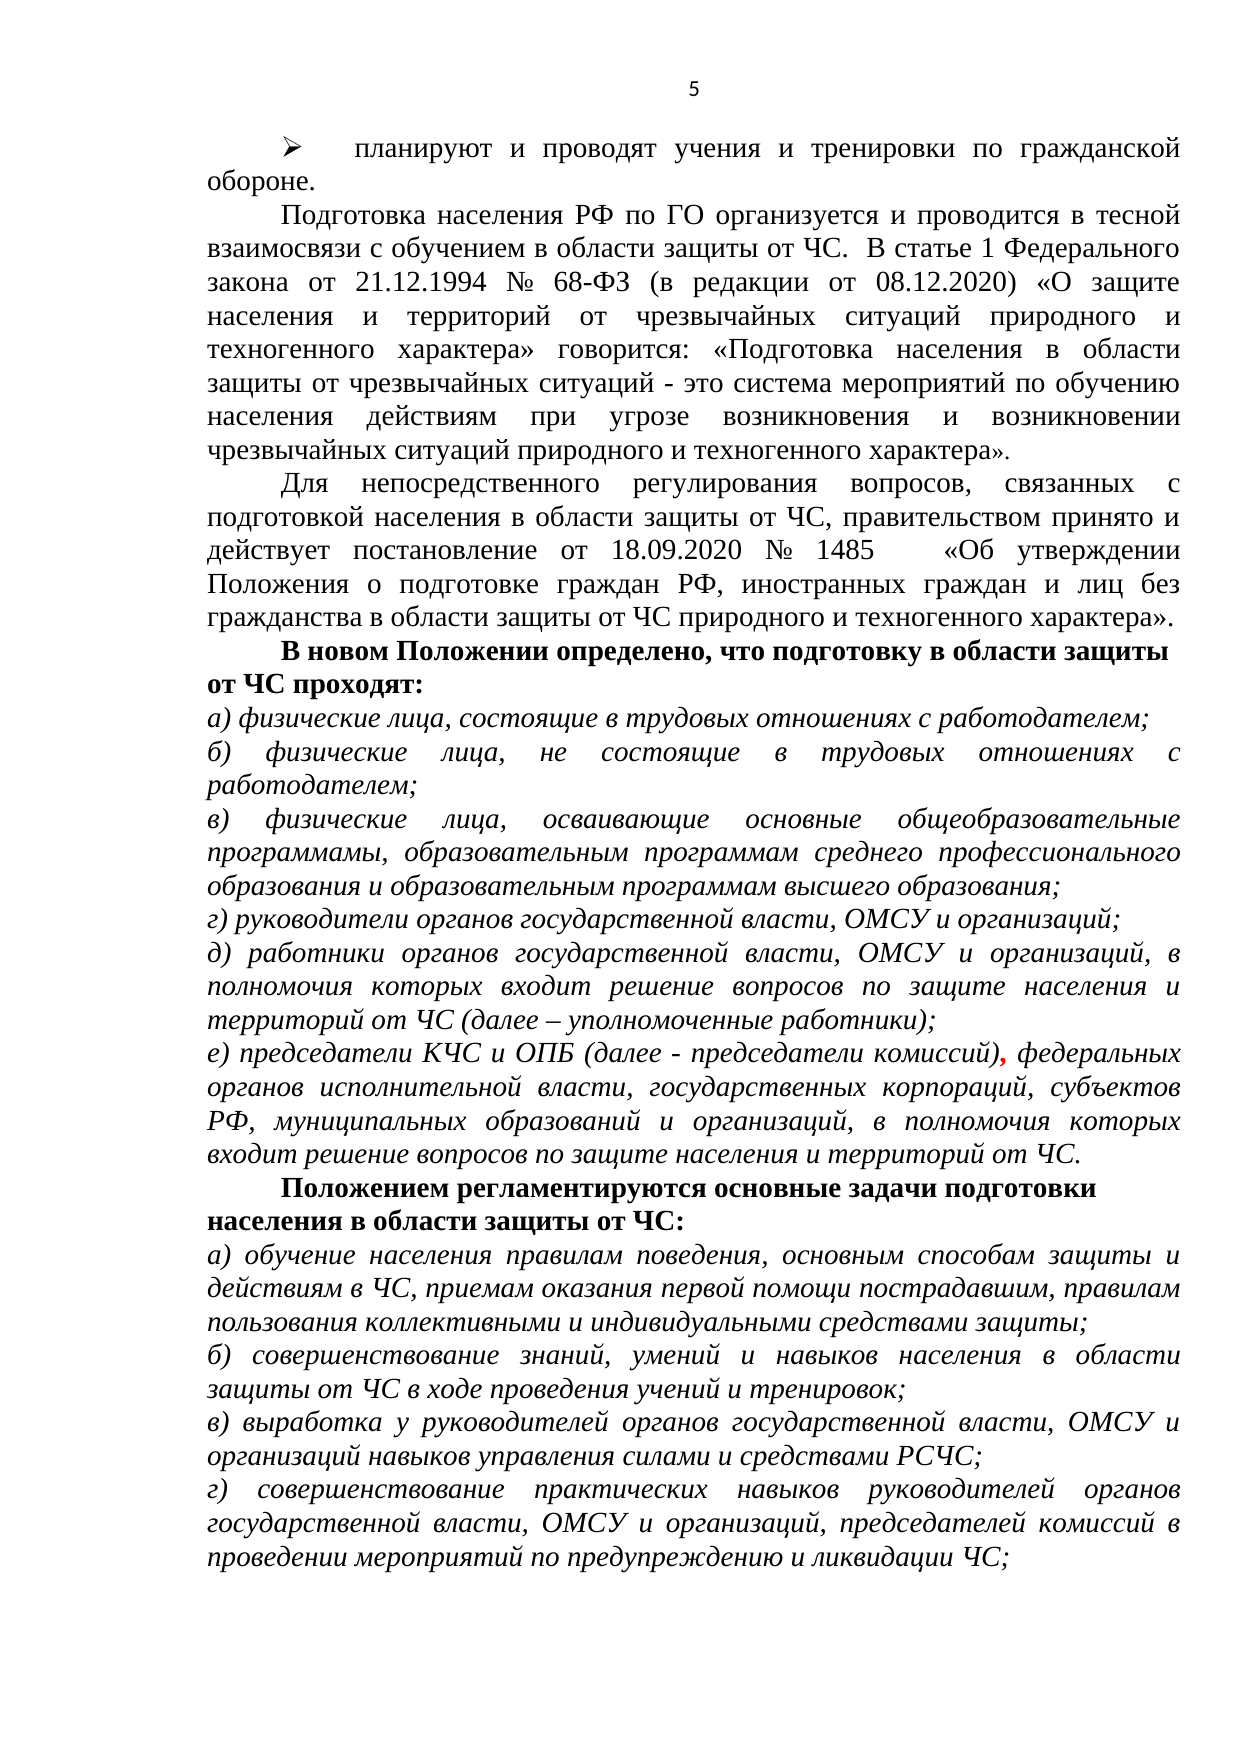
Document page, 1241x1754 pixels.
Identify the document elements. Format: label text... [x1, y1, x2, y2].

text Для непосредственного регулирования вопросов, связанных с подготовкой населения в области защиты от ЧС, правительством принято и действует постановление от 18.09.2020 № 1485 «Об утверждении Положения о подготовке граждан РФ, иностранных граждан и лиц без гражданства в области защиты от ЧС природного и техногенного характера». [207, 465, 1181, 633]
text б) физические лица, не состоящие в трудовых отношениях с работодателем; [207, 734, 1181, 801]
text г) руководители органов государственной власти, ОМСУ и организаций; [207, 901, 1181, 935]
text а) физические лица, состоящие в трудовых отношениях с работодателем; [207, 700, 1181, 734]
text в) выработка у руководителей органов государственной власти, ОМСУ и организаций навыков управления силами и средствами РСЧС; [207, 1404, 1181, 1472]
text Подготовка населения РФ по ГО организуется и проводится в тесной взаимосвязи с обучением в области защиты от ЧС. В статье 1 Федерального закона от 21.12.1994 № 68-ФЗ (в редакции от 08.12.2020) «О защите населения и территорий от чрезвычайных ситуаций природного и техногенного характера» говорится: «Подготовка населения в области защиты от чрезвычайных ситуаций - это система мероприятий по обучению населения действиям при угрозе возникновения и возникновении чрезвычайных ситуаций природного и техногенного характера». [207, 197, 1181, 465]
text б) совершенствование знаний, умений и навыков населения в области защиты от ЧС в ходе проведения учений и тренировок; [207, 1337, 1181, 1404]
text а) обучение населения правилам поведения, основным способам защиты и действиям в ЧС, приемам оказания первой помощи пострадавшим, правилам пользования коллективными и индивидуальными средствами защиты; [207, 1237, 1181, 1337]
text В новом Положении определено, что подготовку в области защиты от ЧС проходят: [207, 633, 1181, 700]
text е) председатели КЧС и ОПБ (далее - председатели комиссий), федеральных органов исполнительной власти, государственных корпораций, субъектов РФ, муниципальных образований и организаций, в полномочия которых входит решение вопросов по защите населения и территорий от ЧС. [207, 1036, 1181, 1170]
text д) работники органов государственной власти, ОМСУ и организаций, в полномочия которых входит решение вопросов по защите населения и территорий от ЧС (далее – уполномоченные работники); [207, 935, 1181, 1036]
text г) совершенствование практических навыков руководителей органов государственной власти, ОМСУ и организаций, председателей комиссий в проведении мероприятий по предупреждению и ликвидации ЧС; [207, 1472, 1181, 1572]
list планируют и проводят учения и тренировки по гражданской обороне. [207, 130, 1181, 197]
text Положением регламентируются основные задачи подготовки населения в области защиты от ЧС: [207, 1170, 1181, 1237]
text в) физические лица, осваивающие основные общеобразовательные программамы, образовательным программам среднего профессионального образования и образовательным программам высшего образования; [207, 801, 1181, 901]
